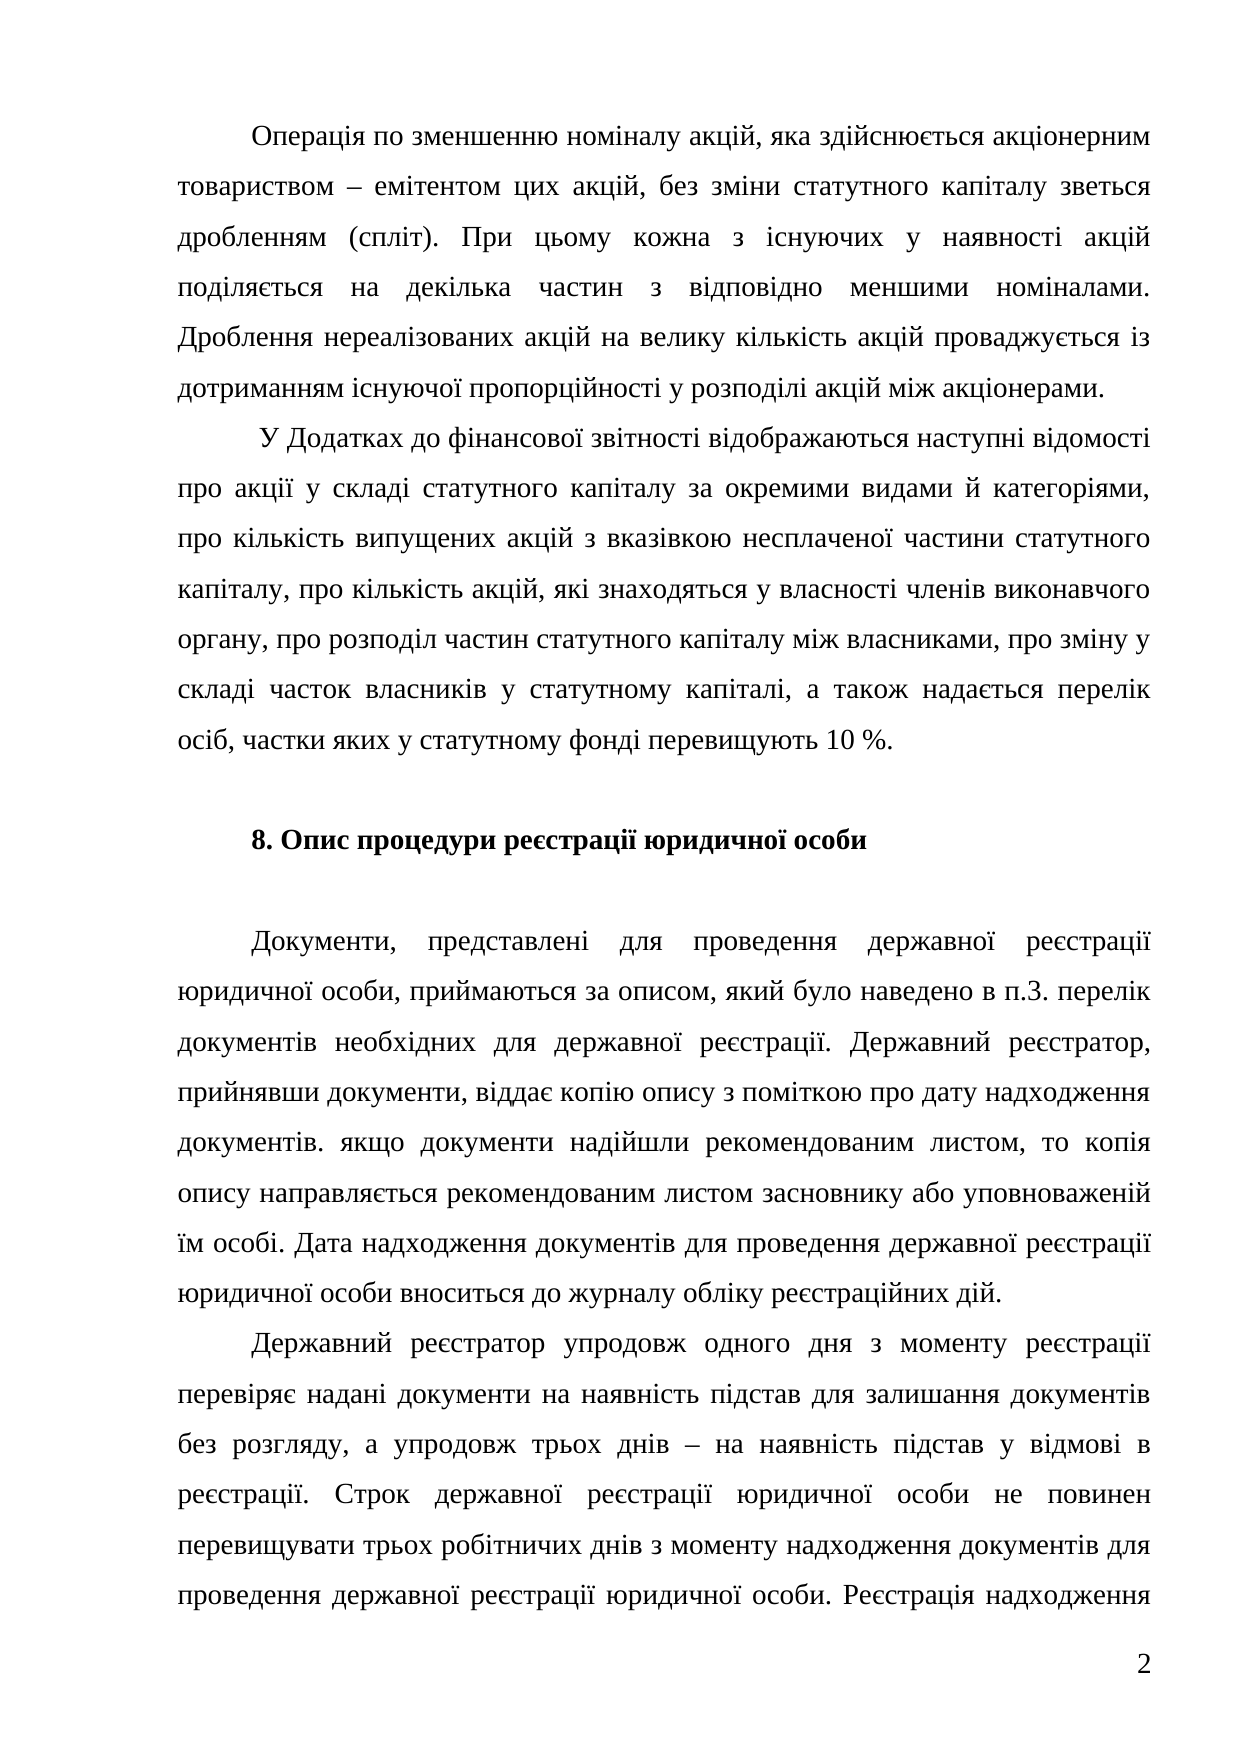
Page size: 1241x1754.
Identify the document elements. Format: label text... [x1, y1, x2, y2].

text У Додатках до фінансової звітності відображаються наступні відомості про акції у складі статутного капіталу за окремими видами й категоріями, про кількість випущених акцій з вказівкою несплаченої частини статутного капіталу, про кількість акцій, які знаходяться у власності членів виконавчого органу, про розподіл частин статутного капіталу між власниками, про зміну у складі часток власників у статутному капіталі, а також надається перелік осіб, частки яких у статутному фонді перевищують 10 %. [177, 420, 1152, 755]
text 8. Опис процедури реєстрації юридичної особи [177, 822, 1152, 856]
text Документи, представлені для проведення державної реєстрації юридичної особи, приймаються за описом, який було наведено в п.3. перелік документів необхідних для державної реєстрації. Державний реєстратор, прийнявши документи, віддає копію опису з поміткою про дату надходження документів. якщо документи надійшли рекомендованим листом, то копія опису направляється рекомендованим листом засновнику або уповноваженій їм особі. Дата надходження документів для проведення державної реєстрації юридичної особи вноситься до журналу обліку реєстраційних дій. [177, 923, 1152, 1309]
text Операція по зменшенню номіналу акцій, яка здійснюється акціонерним товариством – емітентом цих акцій, без зміни статутного капіталу зветься дробленням (спліт). При цьому кожна з існуючих у наявності акцій поділяється на декілька частин з відповідно меншими номіналами. Дроблення нереалізованих акцій на велику кількість акцій проваджується із дотриманням існуючої пропорційності у розподілі акцій між акціонерами. [177, 118, 1152, 403]
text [177, 1326, 1152, 1611]
